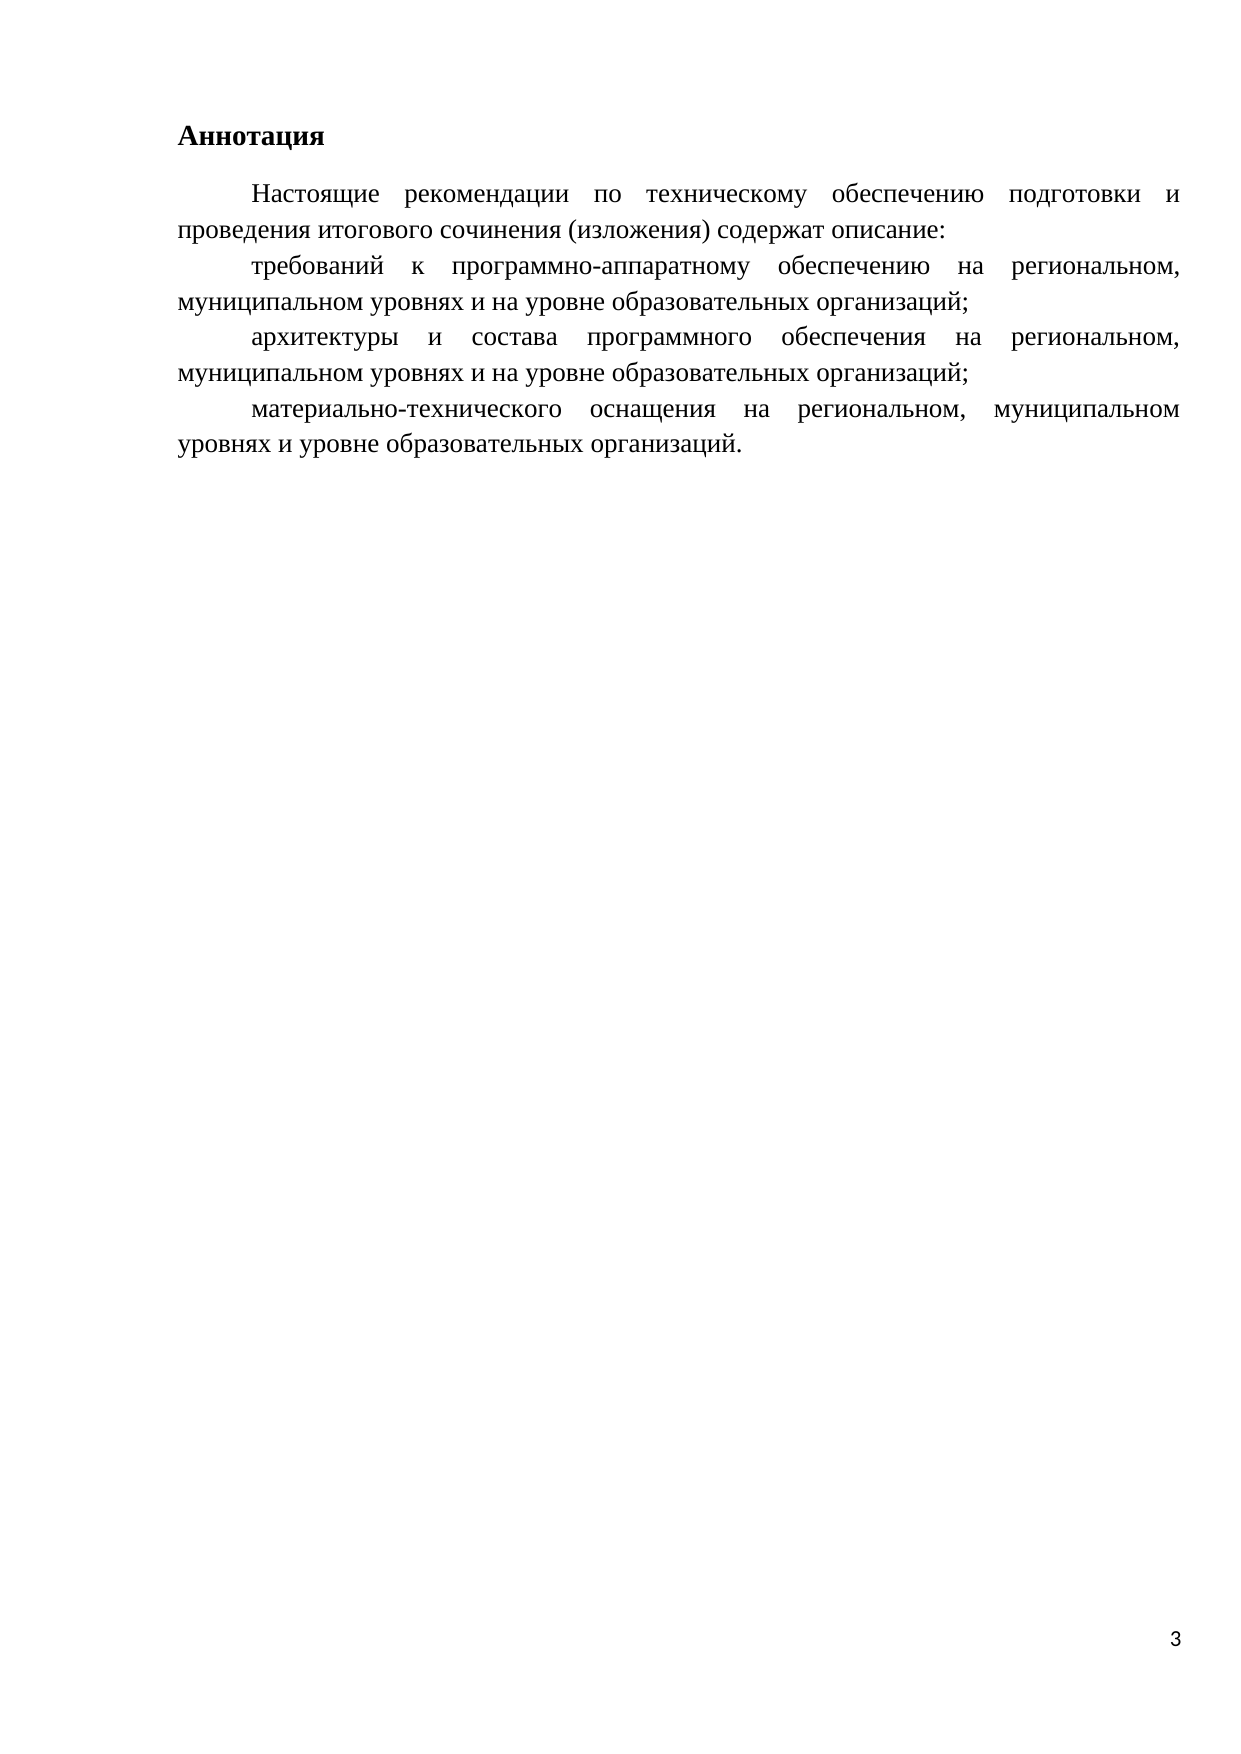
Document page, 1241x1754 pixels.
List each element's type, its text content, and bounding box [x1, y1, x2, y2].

text Настоящие рекомендации по техническому обеспечению подготовки и проведения итогового сочинения (изложения) содержат описание: [177, 177, 1181, 244]
text архитектуры и состава программного обеспечения на региональном, муниципальном уровнях и на уровне образовательных организаций; [177, 320, 1181, 387]
text требований к программно-аппаратному обеспечению на региональном, муниципальном уровнях и на уровне образовательных организаций; [177, 249, 1181, 316]
text Аннотация [177, 118, 1181, 152]
text материально-технического оснащения на региональном, муниципальном уровнях и уровне образовательных организаций. [177, 392, 1181, 459]
